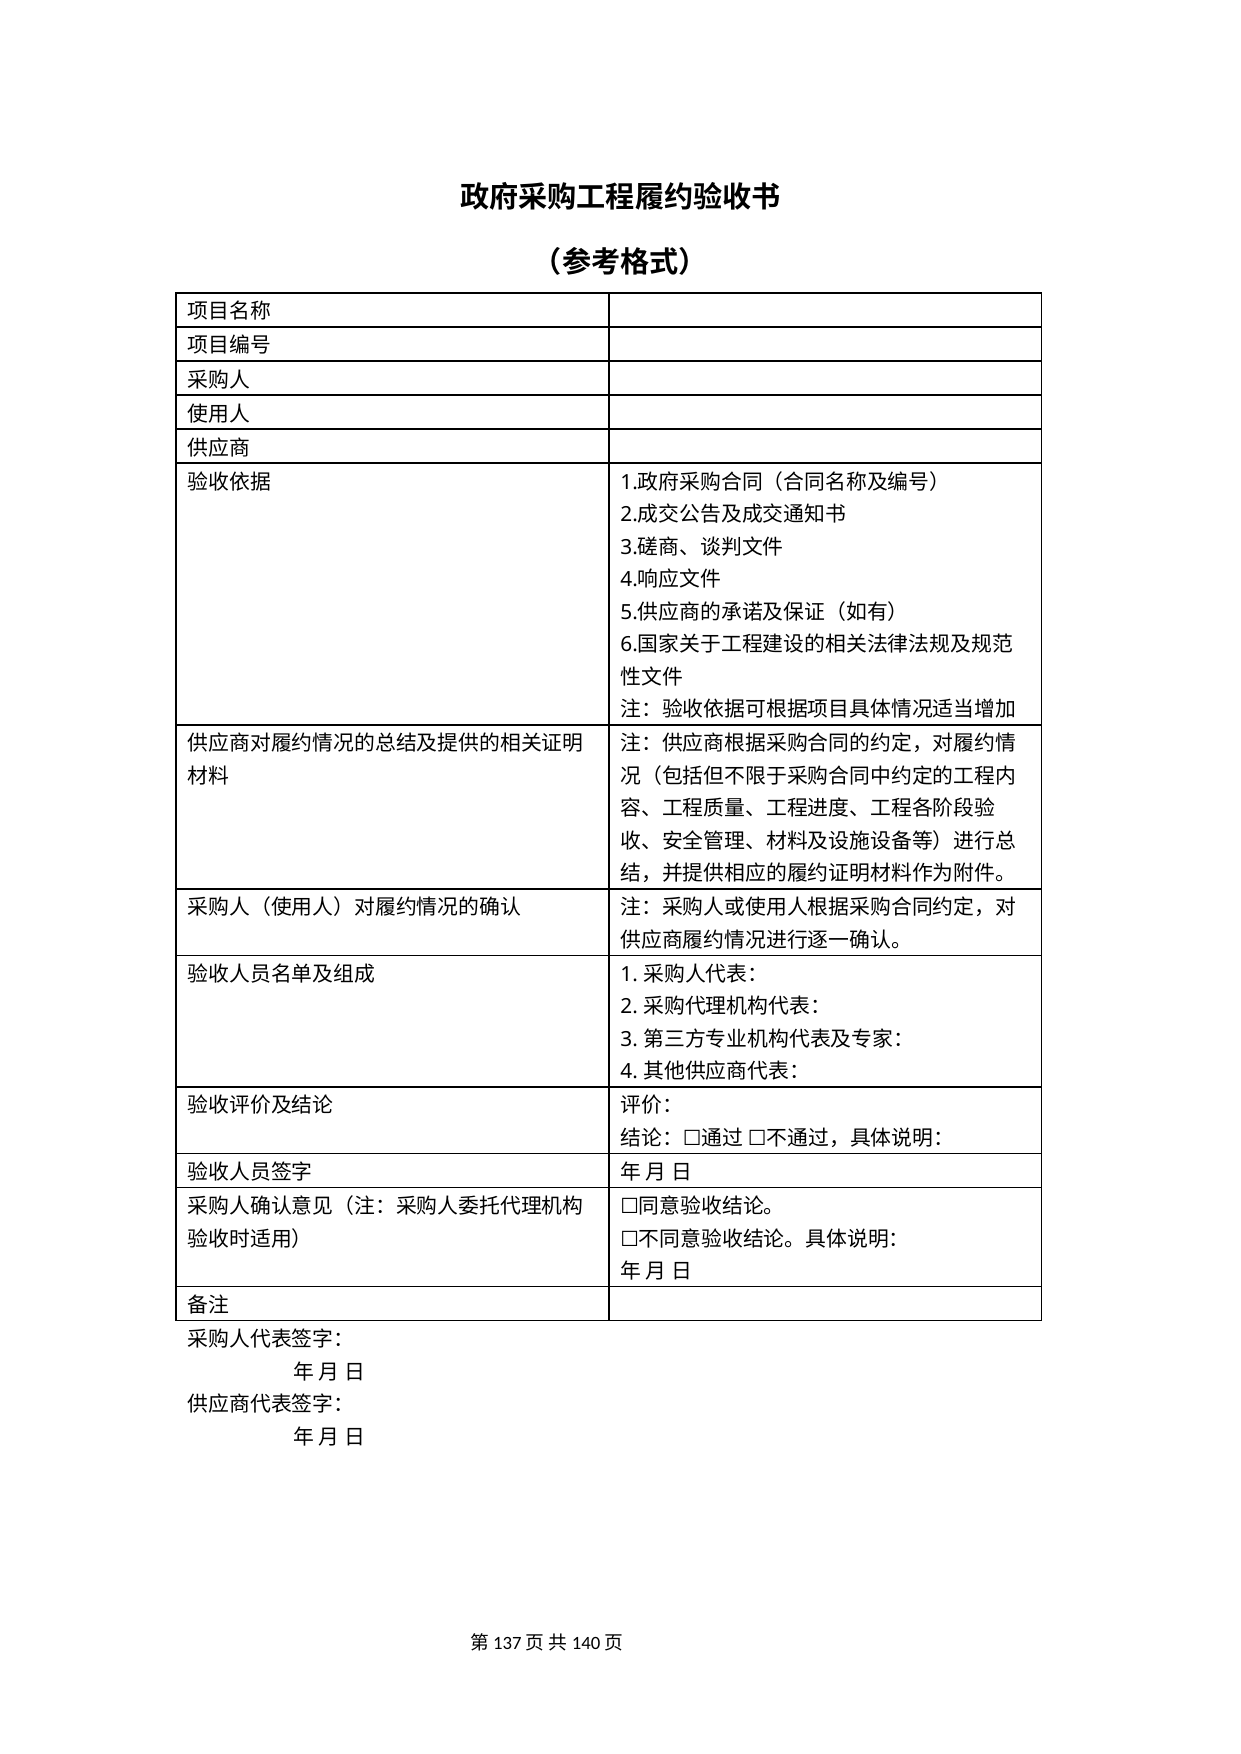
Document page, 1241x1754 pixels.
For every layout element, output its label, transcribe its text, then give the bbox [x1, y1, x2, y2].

table_cell 采购人（使用人）对履约情况的确认 [177, 890, 608, 954]
text （参考格式） [187, 227, 1053, 292]
table_cell 供应商对履约情况的总结及提供的相关证明材料 [177, 726, 608, 888]
table_header 项目名称 [177, 294, 608, 326]
table_header [610, 294, 1041, 326]
table_cell [610, 396, 1041, 428]
table_cell 供应商 [177, 430, 608, 462]
table_cell [610, 1287, 1041, 1320]
table_cell 采购人 [177, 362, 608, 394]
table_cell [610, 430, 1041, 462]
table_cell 验收依据 [177, 464, 608, 724]
table_cell [610, 362, 1041, 394]
table_cell 使用人 [177, 396, 608, 428]
table_cell 验收人员签字 [177, 1154, 608, 1187]
table_cell 采购人确认意见（注：采购人委托代理机构验收时适用） [177, 1188, 608, 1286]
table_cell 注：采购人或使用人根据采购合同约定，对供应商履约情况进行逐一确认。 [610, 890, 1041, 954]
table_cell ☐同意验收结论。 ☐不同意验收结论。具体说明： 年 月 日 [610, 1188, 1041, 1286]
table_cell 验收人员名单及组成 [177, 956, 608, 1086]
table_cell 1. 采购人代表： 2. 采购代理机构代表： 3. 第三方专业机构代表及专家： 4. 其他供应商代表： [610, 956, 1041, 1086]
table_cell 备注 [177, 1287, 608, 1320]
text 年 月 日 [187, 1354, 1053, 1386]
table_cell [610, 328, 1041, 360]
table_cell 验收评价及结论 [177, 1088, 608, 1153]
text 政府采购工程履约验收书 [187, 162, 1053, 227]
table_cell 1.政府采购合同（合同名称及编号） 2.成交公告及成交通知书 3.磋商、谈判文件 4.响应文件 5.供应商的承诺及保证（如有） 6.国家关于工程建设的相关法律法规及规范性文件 注：验收依据可根据项目具体情况适当增加 [610, 464, 1041, 724]
table_cell 年 月 日 [610, 1154, 1041, 1187]
table_cell 评价： 结论：☐通过 ☐不通过，具体说明： [610, 1088, 1041, 1153]
text 年 月 日 [187, 1419, 1053, 1451]
text 采购人代表签字： [187, 1321, 1053, 1354]
table_cell 项目编号 [177, 328, 608, 360]
text 供应商代表签字： [187, 1386, 1053, 1419]
table_cell 注：供应商根据采购合同的约定，对履约情况（包括但不限于采购合同中约定的工程内容、工程质量、工程进度、工程各阶段验收、安全管理、材料及设施设备等）进行总结，并提供相应的履约证明材料作为附件。 [610, 726, 1041, 888]
